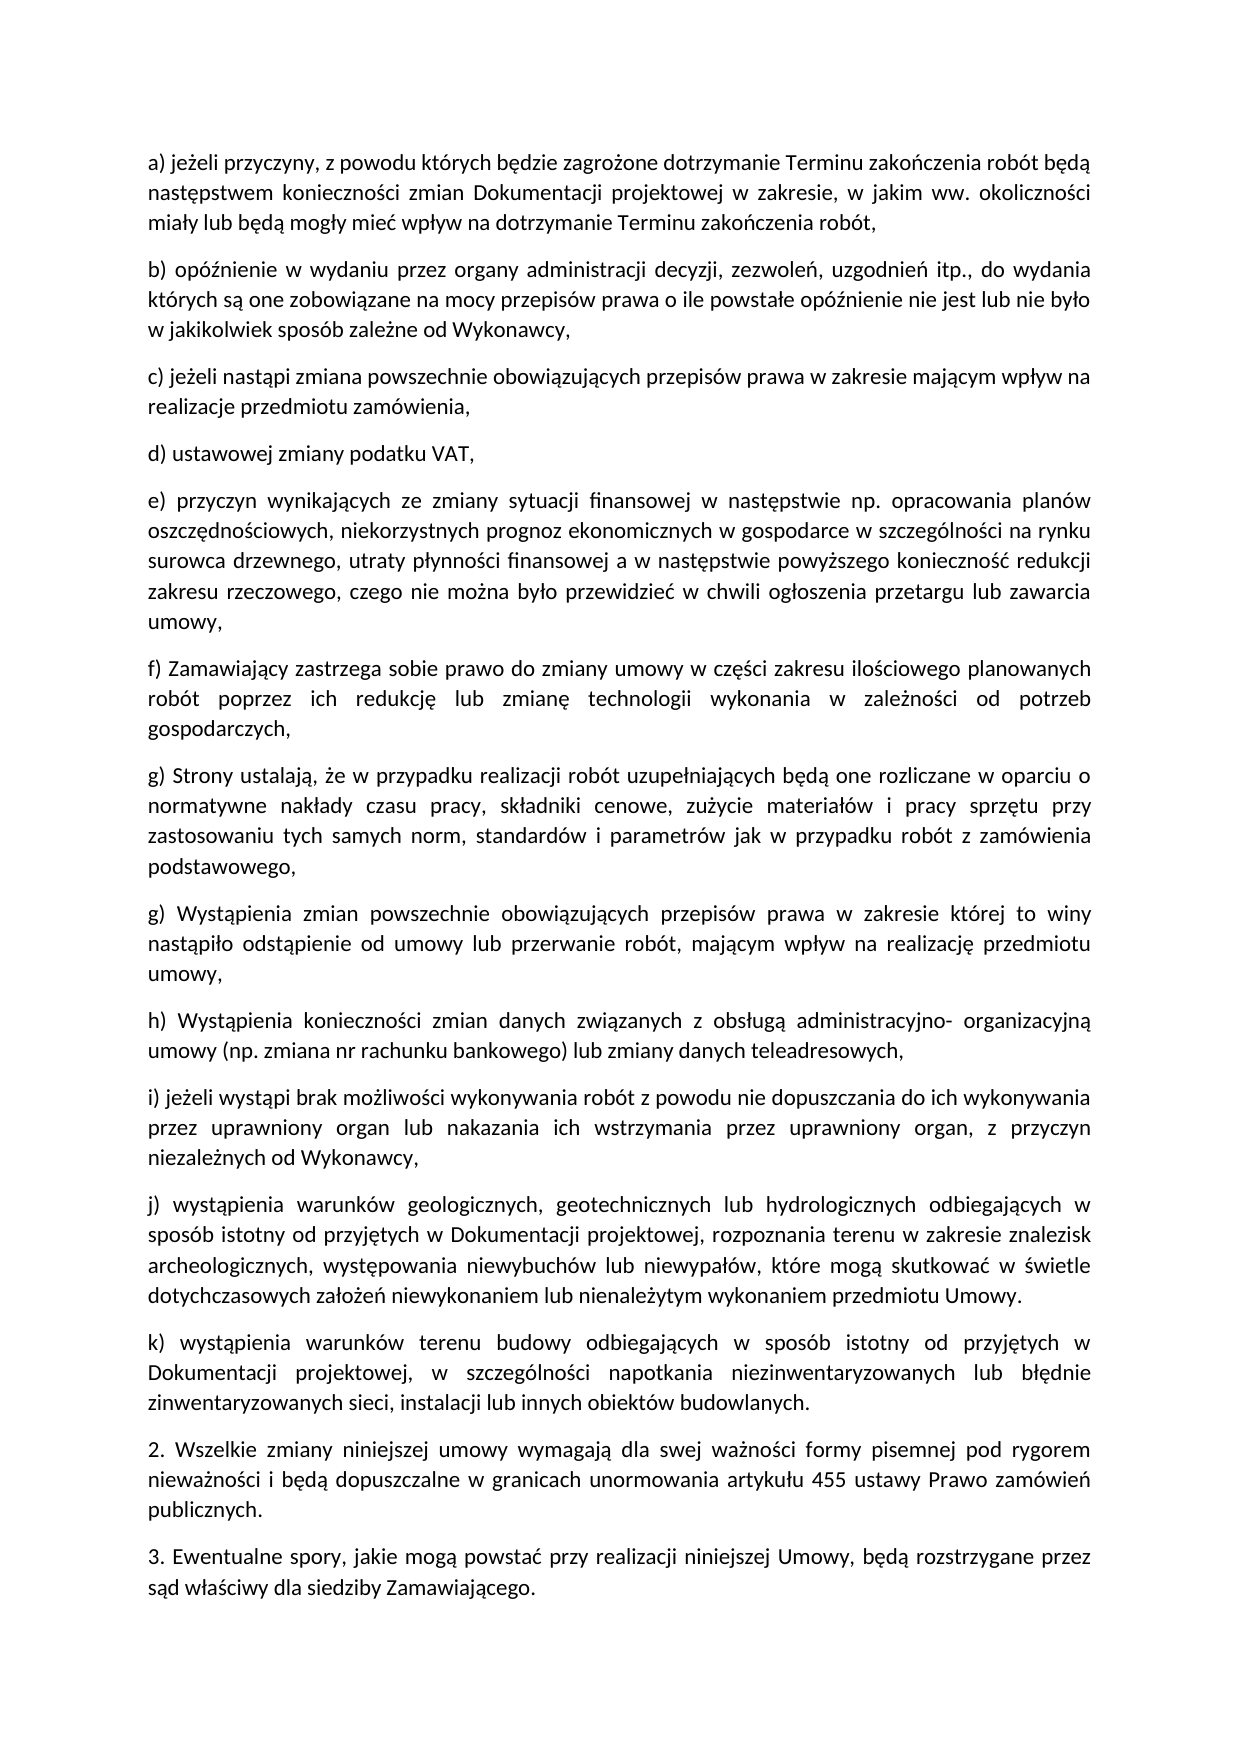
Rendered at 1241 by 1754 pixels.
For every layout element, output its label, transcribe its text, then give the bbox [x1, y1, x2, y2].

text g) Strony ustalają, że w przypadku realizacji robót uzupełniających będą one rozliczane w oparciu o normatywne nakłady czasu pracy, składniki cenowe, zużycie materiałów i pracy sprzętu przy zastosowaniu tych samych norm, standardów i parametrów jak w przypadku robót z zamówienia podstawowego, [148, 761, 1093, 880]
text g) Wystąpienia zmian powszechnie obowiązujących przepisów prawa w zakresie której to winy nastąpiło odstąpienie od umowy lub przerwanie robót, mającym wpływ na realizację przedmiotu umowy, [148, 899, 1093, 987]
text d) ustawowej zmiany podatku VAT, [148, 439, 1093, 467]
text k) wystąpienia warunków terenu budowy odbiegających w sposób istotny od przyjętych w Dokumentacji projektowej, w szczególności napotkania niezinwentaryzowanych lub błędnie zinwentaryzowanych sieci, instalacji lub innych obiektów budowlanych. [148, 1328, 1093, 1416]
text 2. Wszelkie zmiany niniejszej umowy wymagają dla swej ważności formy pisemnej pod rygorem nieważności i będą dopuszczalne w granicach unormowania artykułu 455 ustawy Prawo zamówień publicznych. [148, 1435, 1093, 1523]
text f) Zamawiający zastrzega sobie prawo do zmiany umowy w części zakresu ilościowego planowanych robót poprzez ich redukcję lub zmianę technologii wykonania w zależności od potrzeb gospodarczych, [148, 654, 1093, 742]
text b) opóźnienie w wydaniu przez organy administracji decyzji, zezwoleń, uzgodnień itp., do wydania których są one zobowiązane na mocy przepisów prawa o ile powstałe opóźnienie nie jest lub nie było w jakikolwiek sposób zależne od Wykonawcy, [148, 255, 1093, 343]
text e) przyczyn wynikających ze zmiany sytuacji finansowej w następstwie np. opracowania planów oszczędnościowych, niekorzystnych prognoz ekonomicznych w gospodarce w szczególności na rynku surowca drzewnego, utraty płynności finansowej a w następstwie powyższego konieczność redukcji zakresu rzeczowego, czego nie można było przewidzieć w chwili ogłoszenia przetargu lub zawarcia umowy, [148, 486, 1093, 635]
text i) jeżeli wystąpi brak możliwości wykonywania robót z powodu nie dopuszczania do ich wykonywania przez uprawniony organ lub nakazania ich wstrzymania przez uprawniony organ, z przyczyn niezależnych od Wykonawcy, [148, 1083, 1093, 1171]
text a) jeżeli przyczyny, z powodu których będzie zagrożone dotrzymanie Terminu zakończenia robót będą następstwem konieczności zmian Dokumentacji projektowej w zakresie, w jakim ww. okoliczności miały lub będą mogły mieć wpływ na dotrzymanie Terminu zakończenia robót, [148, 148, 1093, 236]
text h) Wystąpienia konieczności zmian danych związanych z obsługą administracyjno- organizacyjną umowy (np. zmiana nr rachunku bankowego) lub zmiany danych teleadresowych, [148, 1006, 1093, 1064]
text c) jeżeli nastąpi zmiana powszechnie obowiązujących przepisów prawa w zakresie mającym wpływ na realizacje przedmiotu zamówienia, [148, 362, 1093, 420]
text j) wystąpienia warunków geologicznych, geotechnicznych lub hydrologicznych odbiegających w sposób istotny od przyjętych w Dokumentacji projektowej, rozpoznania terenu w zakresie znalezisk archeologicznych, występowania niewybuchów lub niewypałów, które mogą skutkować w świetle dotychczasowych założeń niewykonaniem lub nienależytym wykonaniem przedmiotu Umowy. [148, 1190, 1093, 1309]
text 3. Ewentualne spory, jakie mogą powstać przy realizacji niniejszej Umowy, będą rozstrzygane przez sąd właściwy dla siedziby Zamawiającego. [148, 1542, 1093, 1601]
